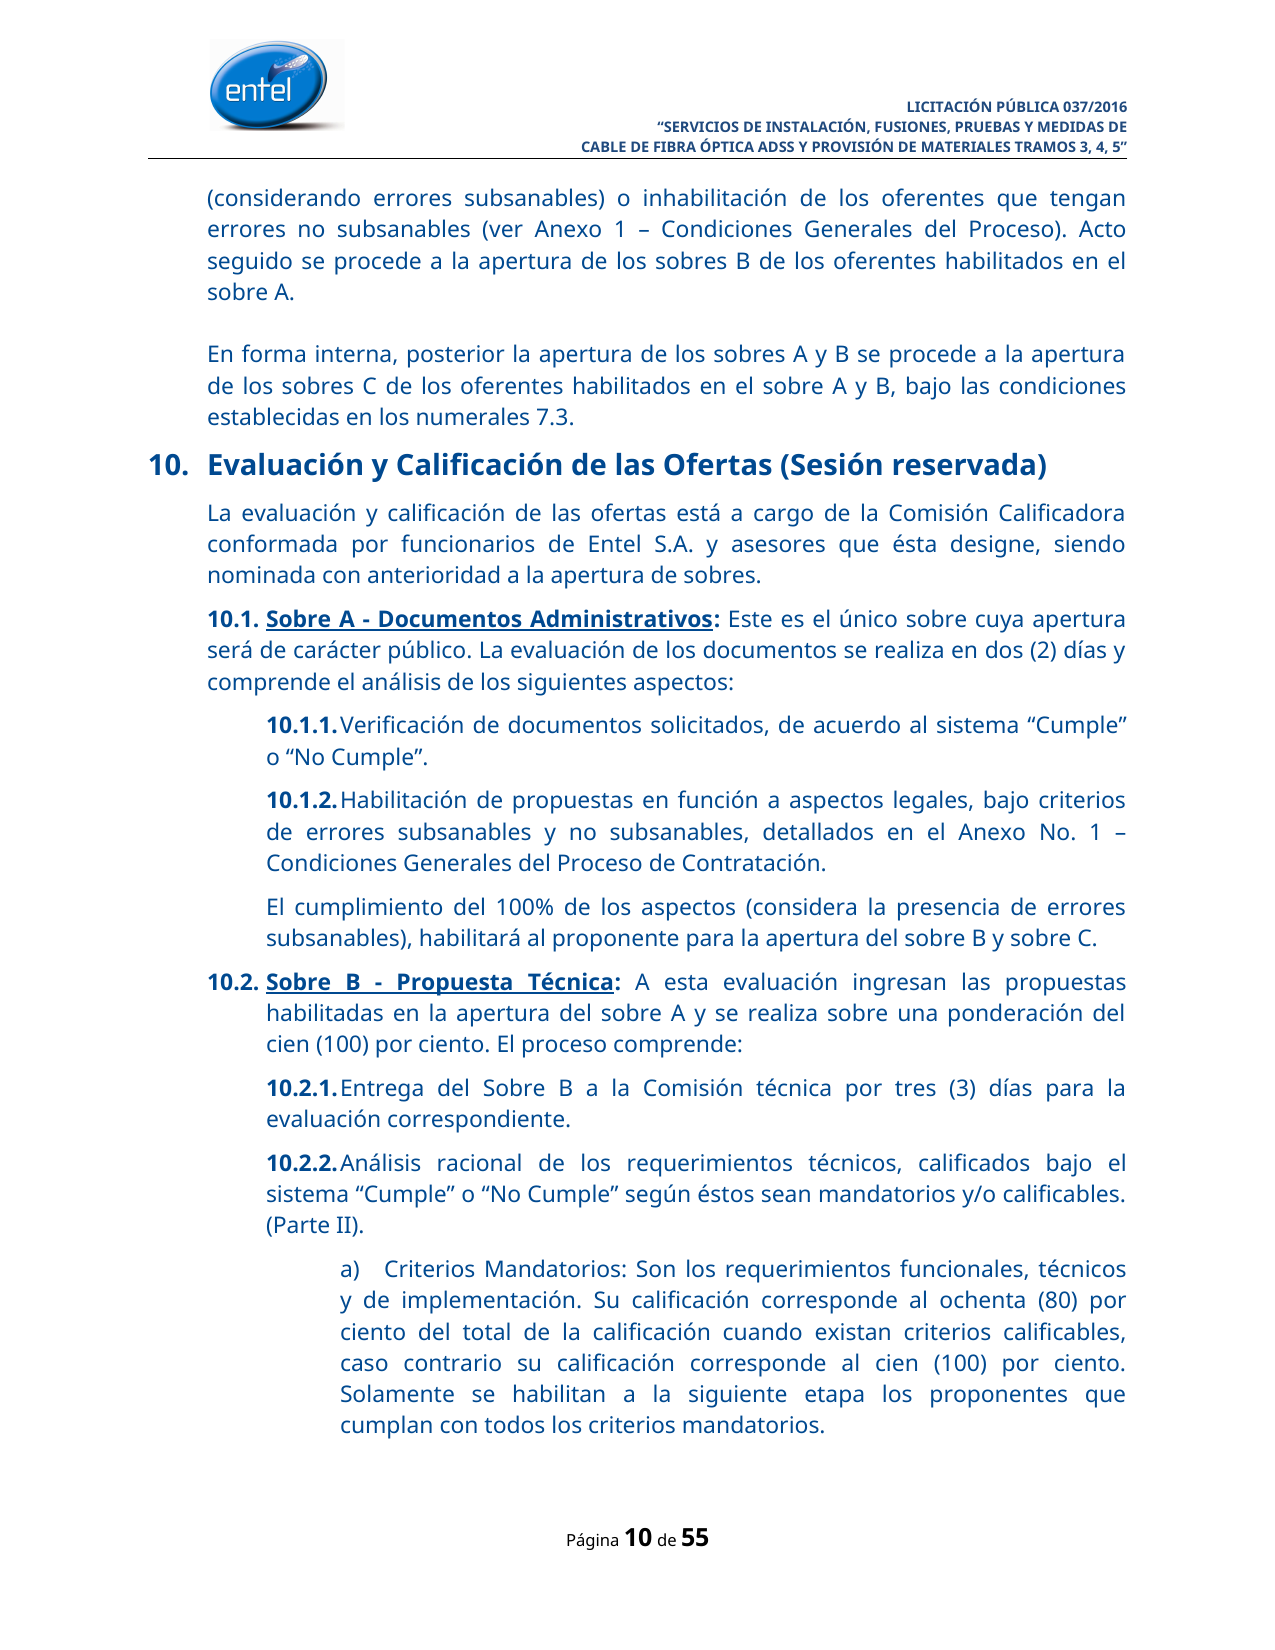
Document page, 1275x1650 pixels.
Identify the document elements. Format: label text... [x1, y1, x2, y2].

list Verificación de documentos solicitados, de acuerdo al sistema “Cumple” o “No Cumple”. [266, 709, 1127, 772]
text En forma interna, posterior la apertura de los sobres A y B se procede a la apertura de los sobres C de los oferentes habilitados en el sobre A y B, bajo las condiciones establecidas en los numerales 7.3. [207, 338, 1127, 432]
list Entrega del Sobre B a la Comisión técnica por tres (3) días para la evaluación correspondiente. [266, 1072, 1127, 1134]
list Evaluación y Calificación de las Ofertas (Sesión reservada) [148, 444, 1127, 484]
list Criterios Mandatorios: Son los requerimientos funcionales, técnicos y de implementación. Su calificación corresponde al ochenta (80) por ciento del total de la calificación cuando existan criterios calificables, caso contrario su calificación corresponde al cien (100) por ciento. Solamente se habilitan a la siguiente etapa los proponentes que cumplan con todos los criterios mandatorios. [340, 1253, 1127, 1441]
text El cumplimiento del 100% de los aspectos (considera la presencia de errores subsanables), habilitará al proponente para la apertura del sobre B y sobre C. [266, 891, 1127, 953]
list Sobre A - Documentos Administrativos: Este es el único sobre cuya apertura será de carácter público. La evaluación de los documentos se realiza en dos (2) días y comprende el análisis de los siguientes aspectos: [207, 603, 1127, 697]
picture [209, 39, 345, 131]
list Habilitación de propuestas en función a aspectos legales, bajo criterios de errores subsanables y no subsanables, detallados en el Anexo No. 1 – Condiciones Generales del Proceso de Contratación. [266, 784, 1127, 878]
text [207, 182, 1127, 307]
list Análisis racional de los requerimientos técnicos, calificados bajo el sistema “Cumple” o “No Cumple” según éstos sean mandatorios y/o calificables. (Parte II). [266, 1147, 1127, 1241]
text La evaluación y calificación de las ofertas está a cargo de la Comisión Calificadora conformada por funcionarios de Entel S.A. y asesores que ésta designe, siendo nominada con anterioridad a la apertura de sobres. [207, 497, 1127, 591]
list Sobre B - Propuesta Técnica: A esta evaluación ingresan las propuestas habilitadas en la apertura del sobre A y se realiza sobre una ponderación del cien (100) por ciento. El proceso comprende: [207, 966, 1127, 1059]
